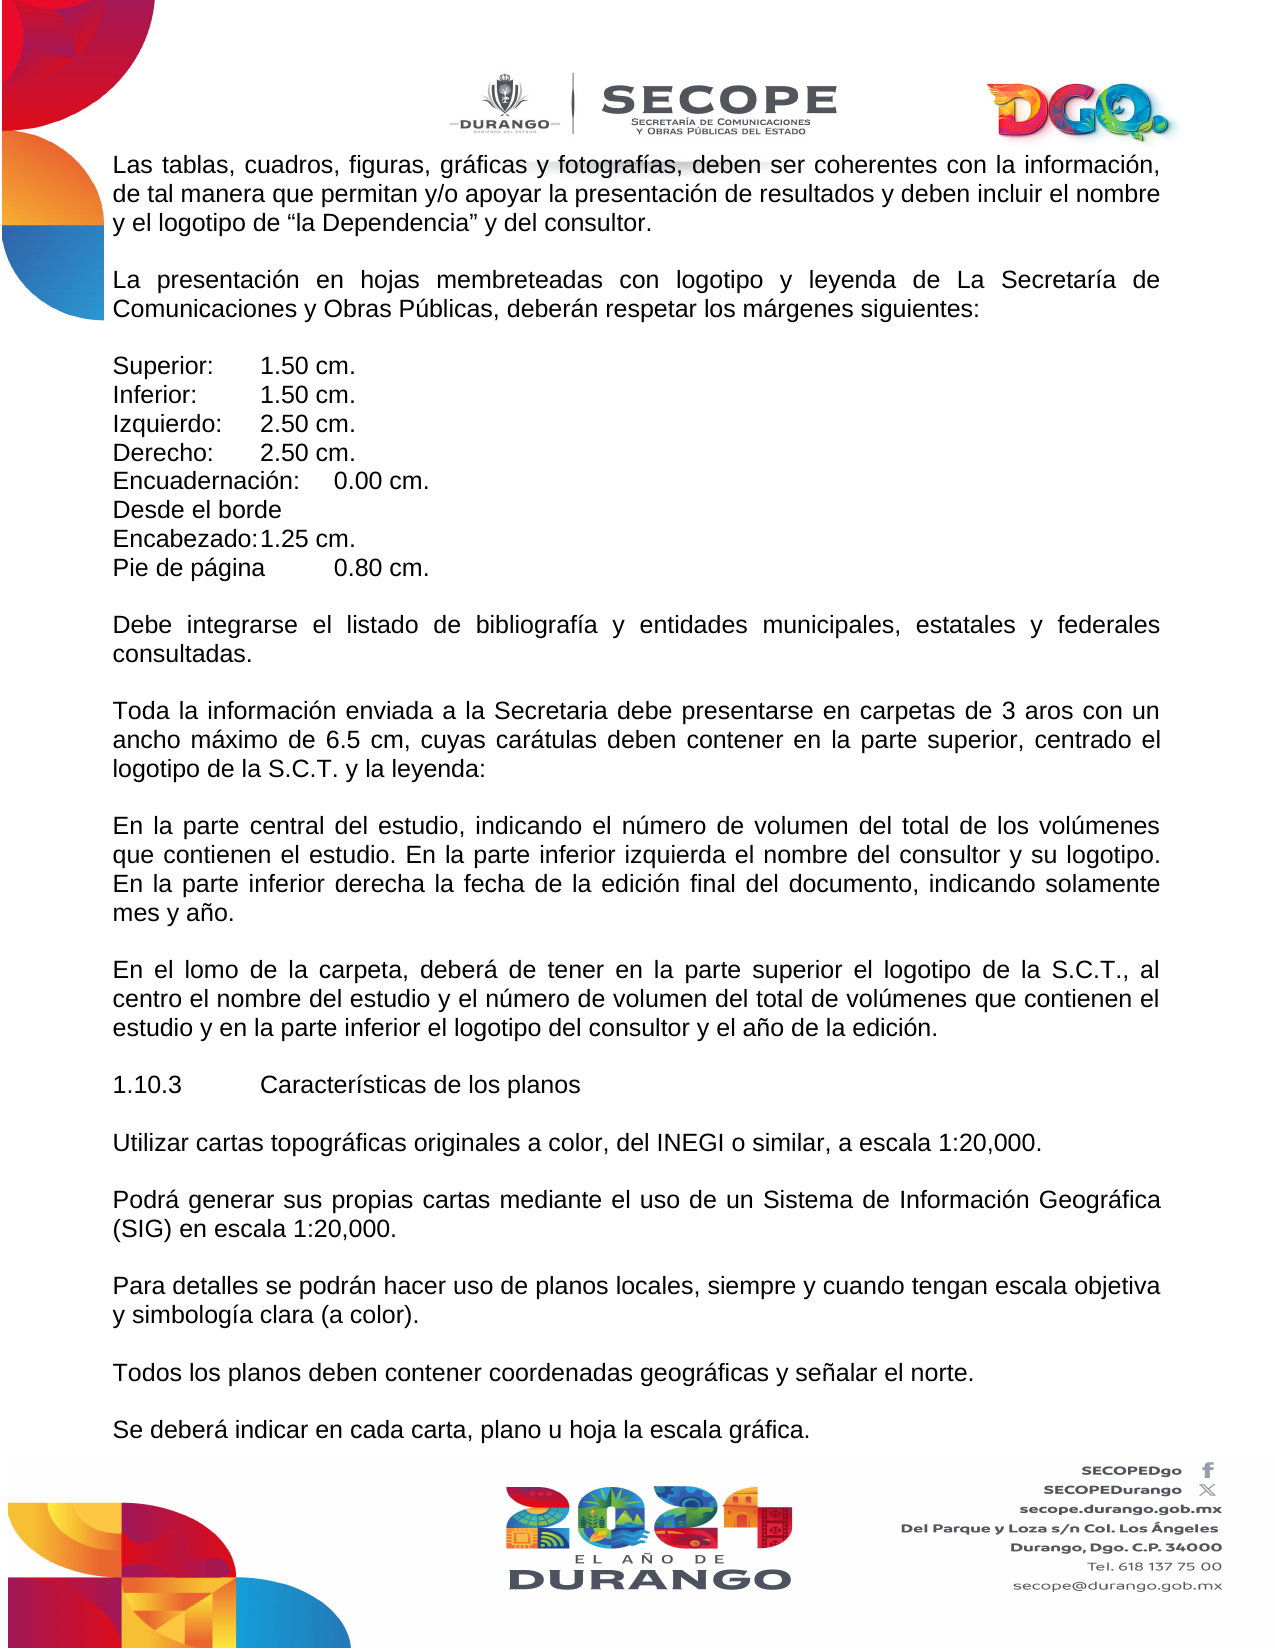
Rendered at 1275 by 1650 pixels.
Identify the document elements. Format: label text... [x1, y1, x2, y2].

text Encabezado: 1.25 cm. [112, 524, 1162, 552]
text Utilizar cartas topográficas originales a color, del INEGI o similar, a escala 1:20,000. [112, 1127, 1162, 1156]
picture [8, 1455, 1275, 1648]
text Toda la información enviada a la Secretaria debe presentarse en carpetas de 3 aros con un ancho máximo de 6.5 cm, cuyas carátulas deben contener en la parte superior, centrado el logotipo de la S.C.T. y la leyenda: [112, 696, 1162, 782]
text Inferior: 1.50 cm. [112, 380, 1162, 409]
text Podrá generar sus propias cartas mediante el uso de un Sistema de Información Geográfica (SIG) en escala 1:20,000. [112, 1185, 1162, 1242]
text Izquierdo: 2.50 cm. [112, 409, 1162, 437]
text La presentación en hojas membreteadas con logotipo y leyenda de La Secretaría de Comunicaciones y Obras Públicas, deberán respetar los márgenes siguientes: [112, 265, 1162, 322]
text Desde el borde [112, 495, 1162, 524]
text En la parte central del estudio, indicando el número de volumen del total de los volúmenes que contienen el estudio. En la parte inferior izquierda el nombre del consultor y su logotipo. En la parte inferior derecha la fecha de la edición final del documento, indicando solamente mes y año. [112, 811, 1162, 926]
picture [2, 0, 1275, 323]
text Todos los planos deben contener coordenadas geográficas y señalar el norte. [112, 1357, 1162, 1386]
text Las tablas, cuadros, figuras, gráficas y fotografías, deben ser coherentes con la información, de tal manera que permitan y/o apoyar la presentación de resultados y deben incluir el nombre y el logotipo de “la Dependencia” y del consultor. [112, 150, 1162, 236]
text Para detalles se podrán hacer uso de planos locales, siempre y cuando tengan escala objetiva y simbología clara (a color). [112, 1271, 1162, 1329]
text Se deberá indicar en cada carta, plano u hoja la escala gráfica. [112, 1415, 1162, 1444]
text 1.10.3 Características de los planos [112, 1070, 1162, 1099]
text En el lomo de la carpeta, deberá de tener en la parte superior el logotipo de la S.C.T., al centro el nombre del estudio y el número de volumen del total de volúmenes que contienen el estudio y en la parte inferior el logotipo del consultor y el año de la edición. [112, 955, 1162, 1041]
text Superior: 1.50 cm. [112, 351, 1162, 380]
text Pie de página 0.80 cm. [112, 552, 1162, 581]
text Derecho: 2.50 cm. [112, 437, 1162, 466]
text Debe integrarse el listado de bibliografía y entidades municipales, estatales y federales consultadas. [112, 610, 1162, 667]
text Encuadernación: 0.00 cm. [112, 466, 1162, 495]
